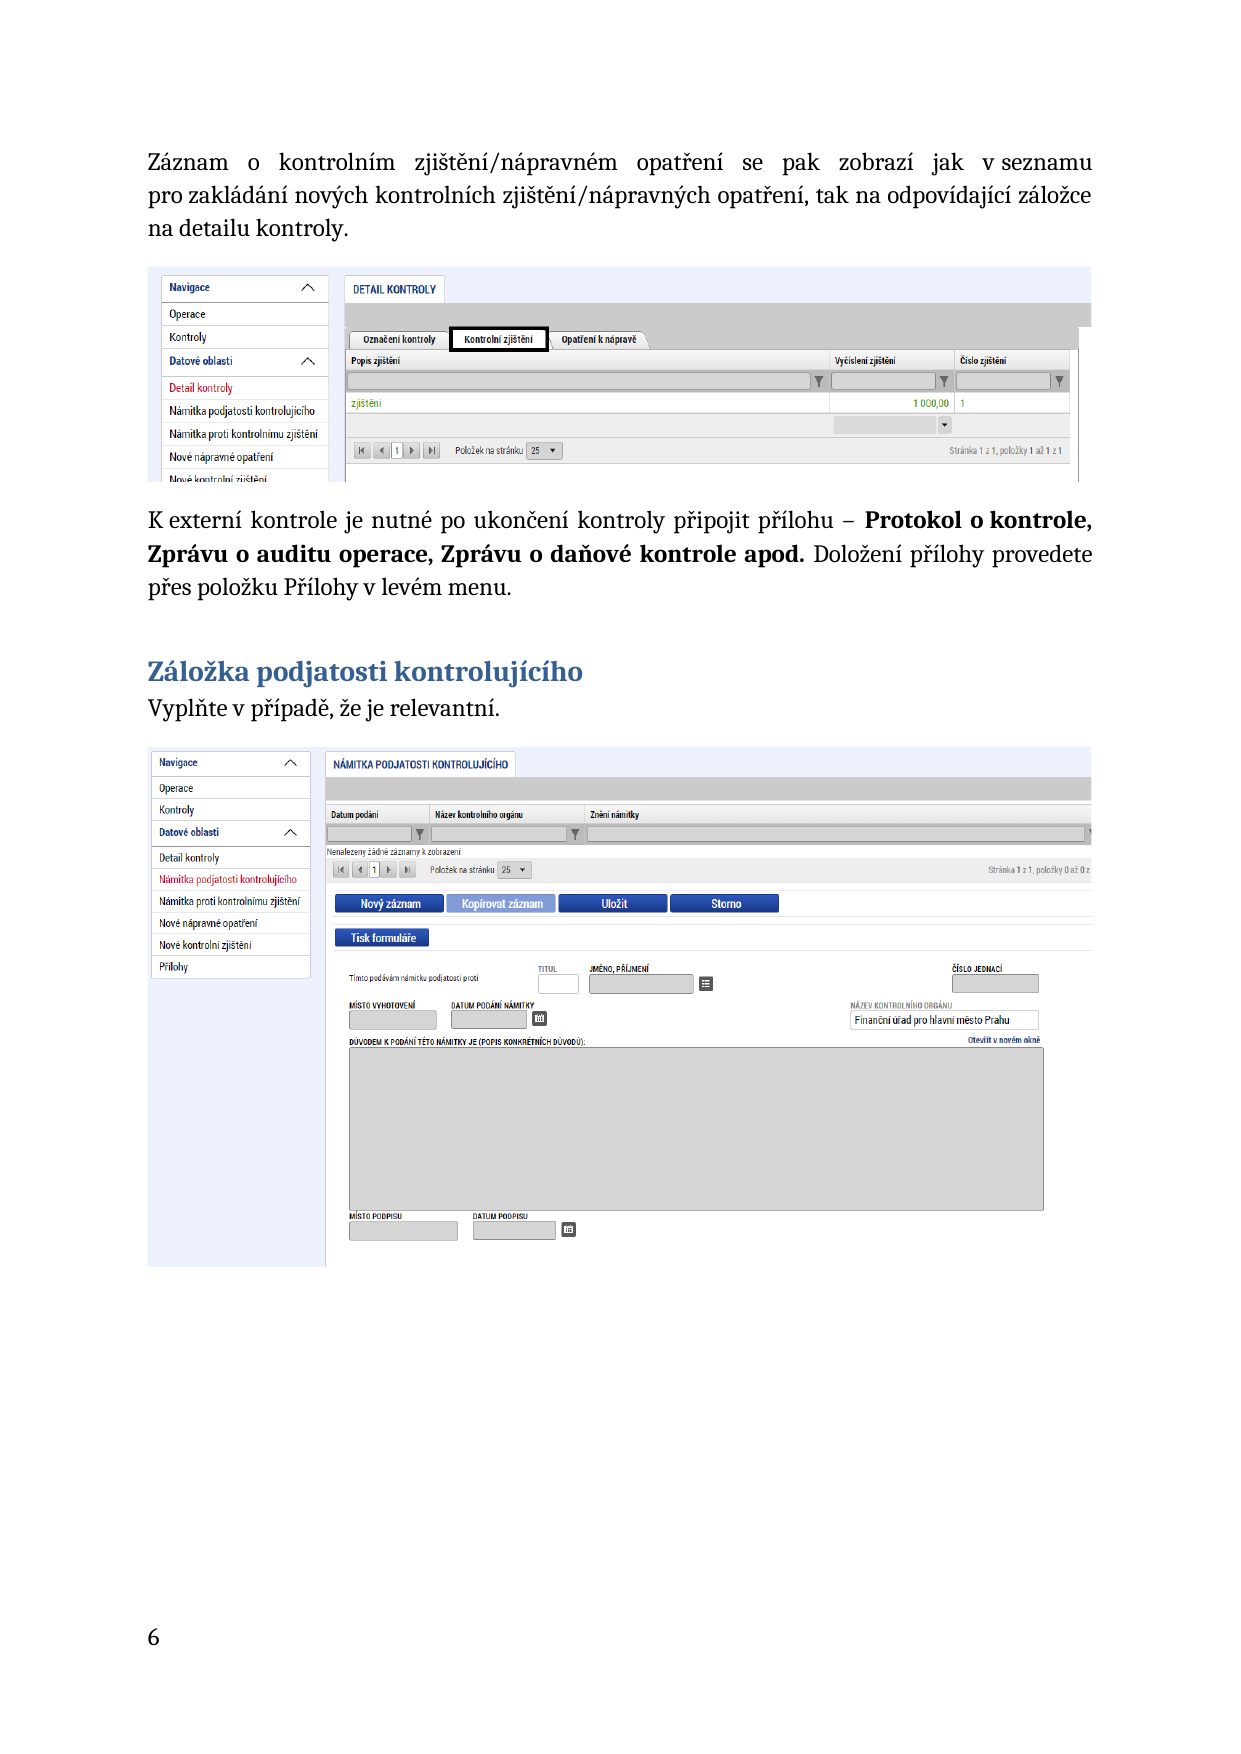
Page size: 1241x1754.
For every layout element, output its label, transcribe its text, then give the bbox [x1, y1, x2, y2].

text Vyplňte v případě, že je relevantní. [148, 694, 1093, 723]
picture [147, 267, 1092, 482]
picture [147, 747, 1092, 1267]
text Záznam o kontrolním zjištění/nápravném opatření se pak zobrazí jak v seznamu pro zakládání nových kontrolních zjištění/nápravných opatření, tak na odpovídající záložce na detailu kontroly. [148, 148, 1093, 242]
text K externí kontrole je nutné po ukončení kontroly připojit přílohu – Protokol o kontrole, Zprávu o auditu operace, Zprávu o daňové kontrole apod. Doložení přílohy provedete přes položku Přílohy v levém menu. [148, 506, 1093, 601]
subtitle Záložka podjatosti kontrolujícího [148, 656, 1093, 689]
